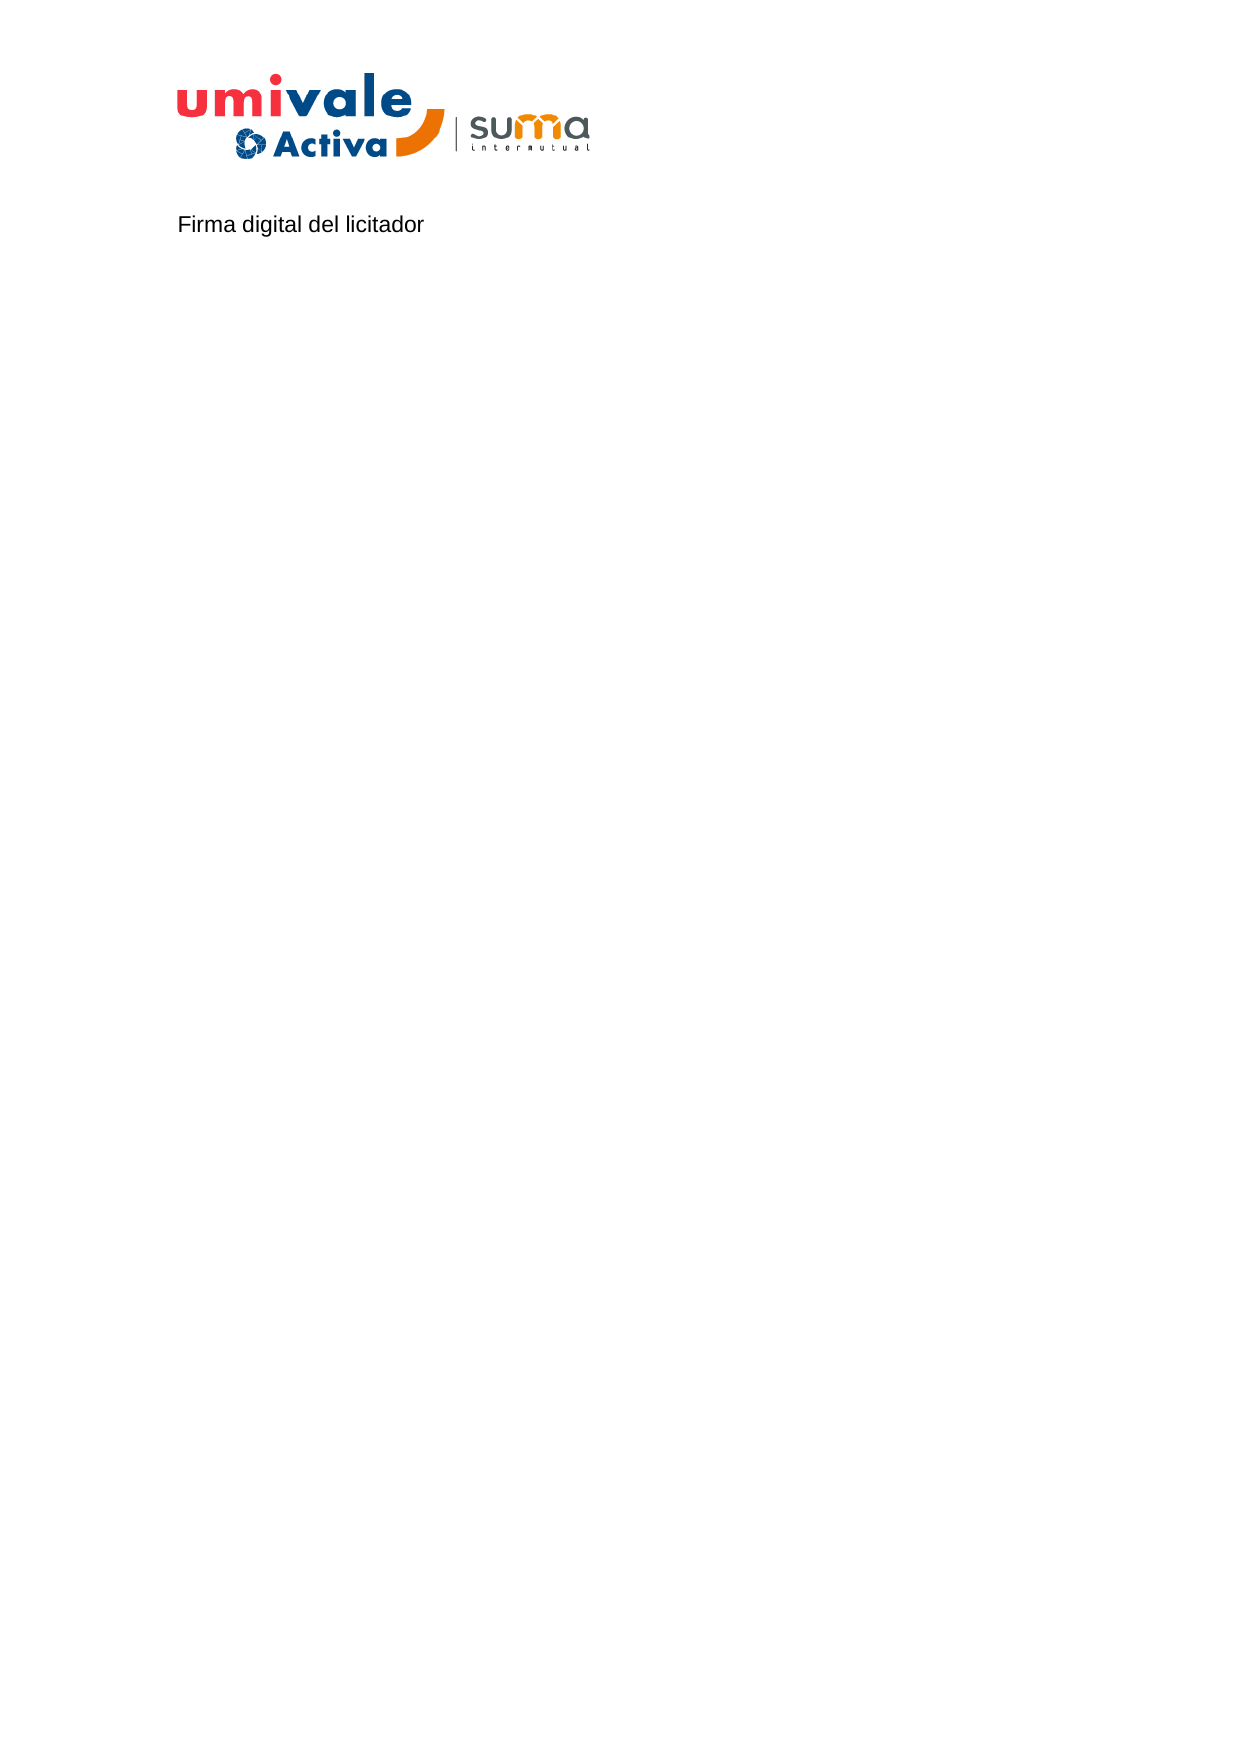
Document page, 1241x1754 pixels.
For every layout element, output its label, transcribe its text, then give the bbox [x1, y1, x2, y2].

text Firma digital del licitador [177, 211, 1063, 237]
picture [177, 73, 590, 159]
